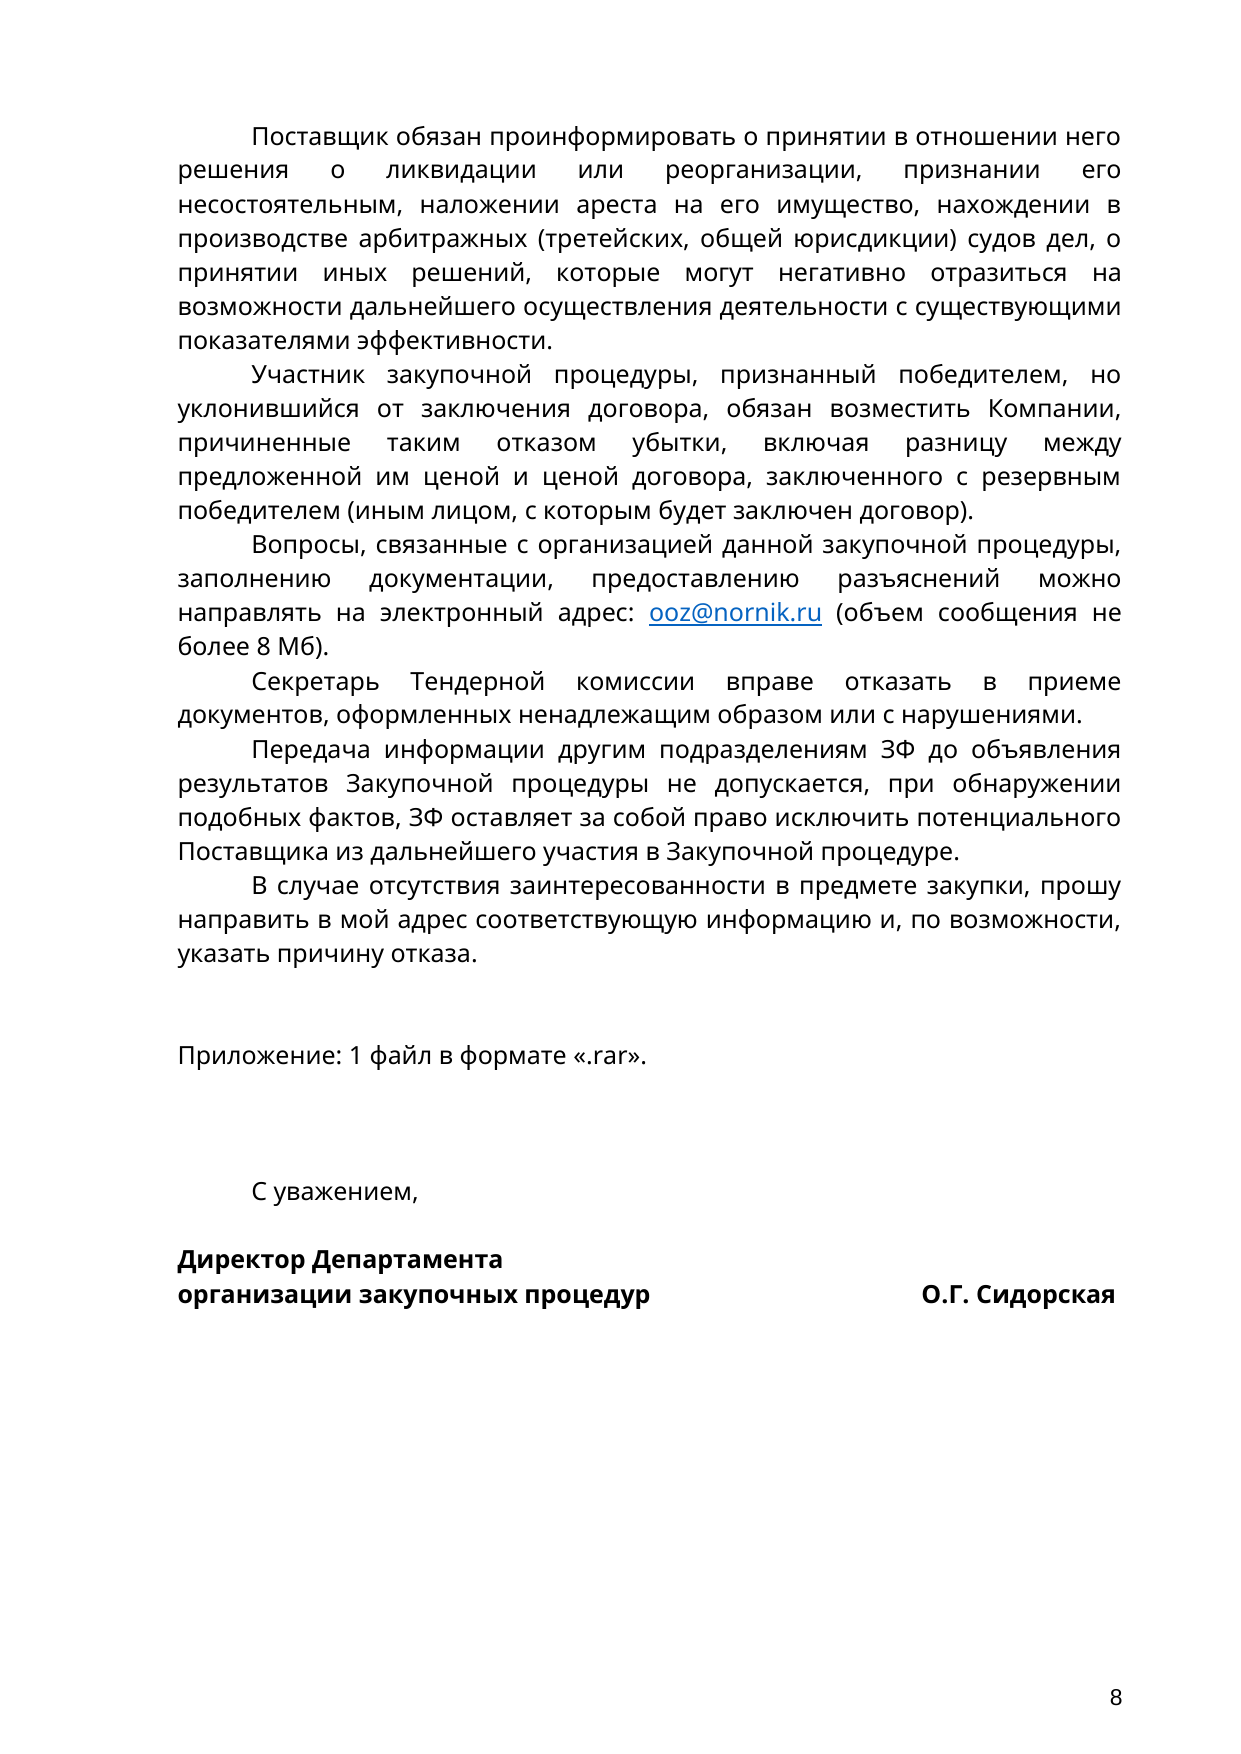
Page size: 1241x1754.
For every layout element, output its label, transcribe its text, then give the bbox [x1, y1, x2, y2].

text Вопросы, связанные с организацией данной закупочной процедуры, заполнению документации, предоставлению разъяснений можно направлять на электронный адрес: ooz@nornik.ru (объем сообщения не более 8 Мб). [177, 527, 1122, 663]
text Передача информации другим подразделениям ЗФ до объявления результатов Закупочной процедуры не допускается, при обнаружении подобных фактов, ЗФ оставляет за собой право исключить потенциального Поставщика из дальнейшего участия в Закупочной процедуре. [177, 731, 1122, 867]
text Поставщик обязан проинформировать о принятии в отношении него решения о ликвидации или реорганизации, признании его несостоятельным, наложении ареста на его имущество, нахождении в производстве арбитражных (третейских, общей юрисдикции) судов дел, о принятии иных решений, которые могут негативно отразиться на возможности дальнейшего осуществления деятельности с существующими показателями эффективности. [177, 118, 1122, 357]
text Директор Департамента [177, 1242, 1122, 1276]
text С уважением, [177, 1174, 1122, 1208]
text В случае отсутствия заинтересованности в предмете закупки, прошу направить в мой адрес соответствующую информацию и, по возможности, указать причину отказа. [177, 867, 1122, 970]
text Участник закупочной процедуры, признанный победителем, но уклонившийся от заключения договора, обязан возместить Компании, причиненные таким отказом убытки, включая разницу между предложенной им ценой и ценой договора, заключенного с резервным победителем (иным лицом, с которым будет заключен договор). [177, 357, 1122, 527]
text организации закупочных процедур О.Г. Сидорская [177, 1276, 1122, 1310]
text Секретарь Тендерной комиссии вправе отказать в приеме документов, оформленных ненадлежащим образом или с нарушениями. [177, 663, 1122, 731]
text Приложение: 1 файл в формате «.rar». [177, 1038, 1122, 1072]
